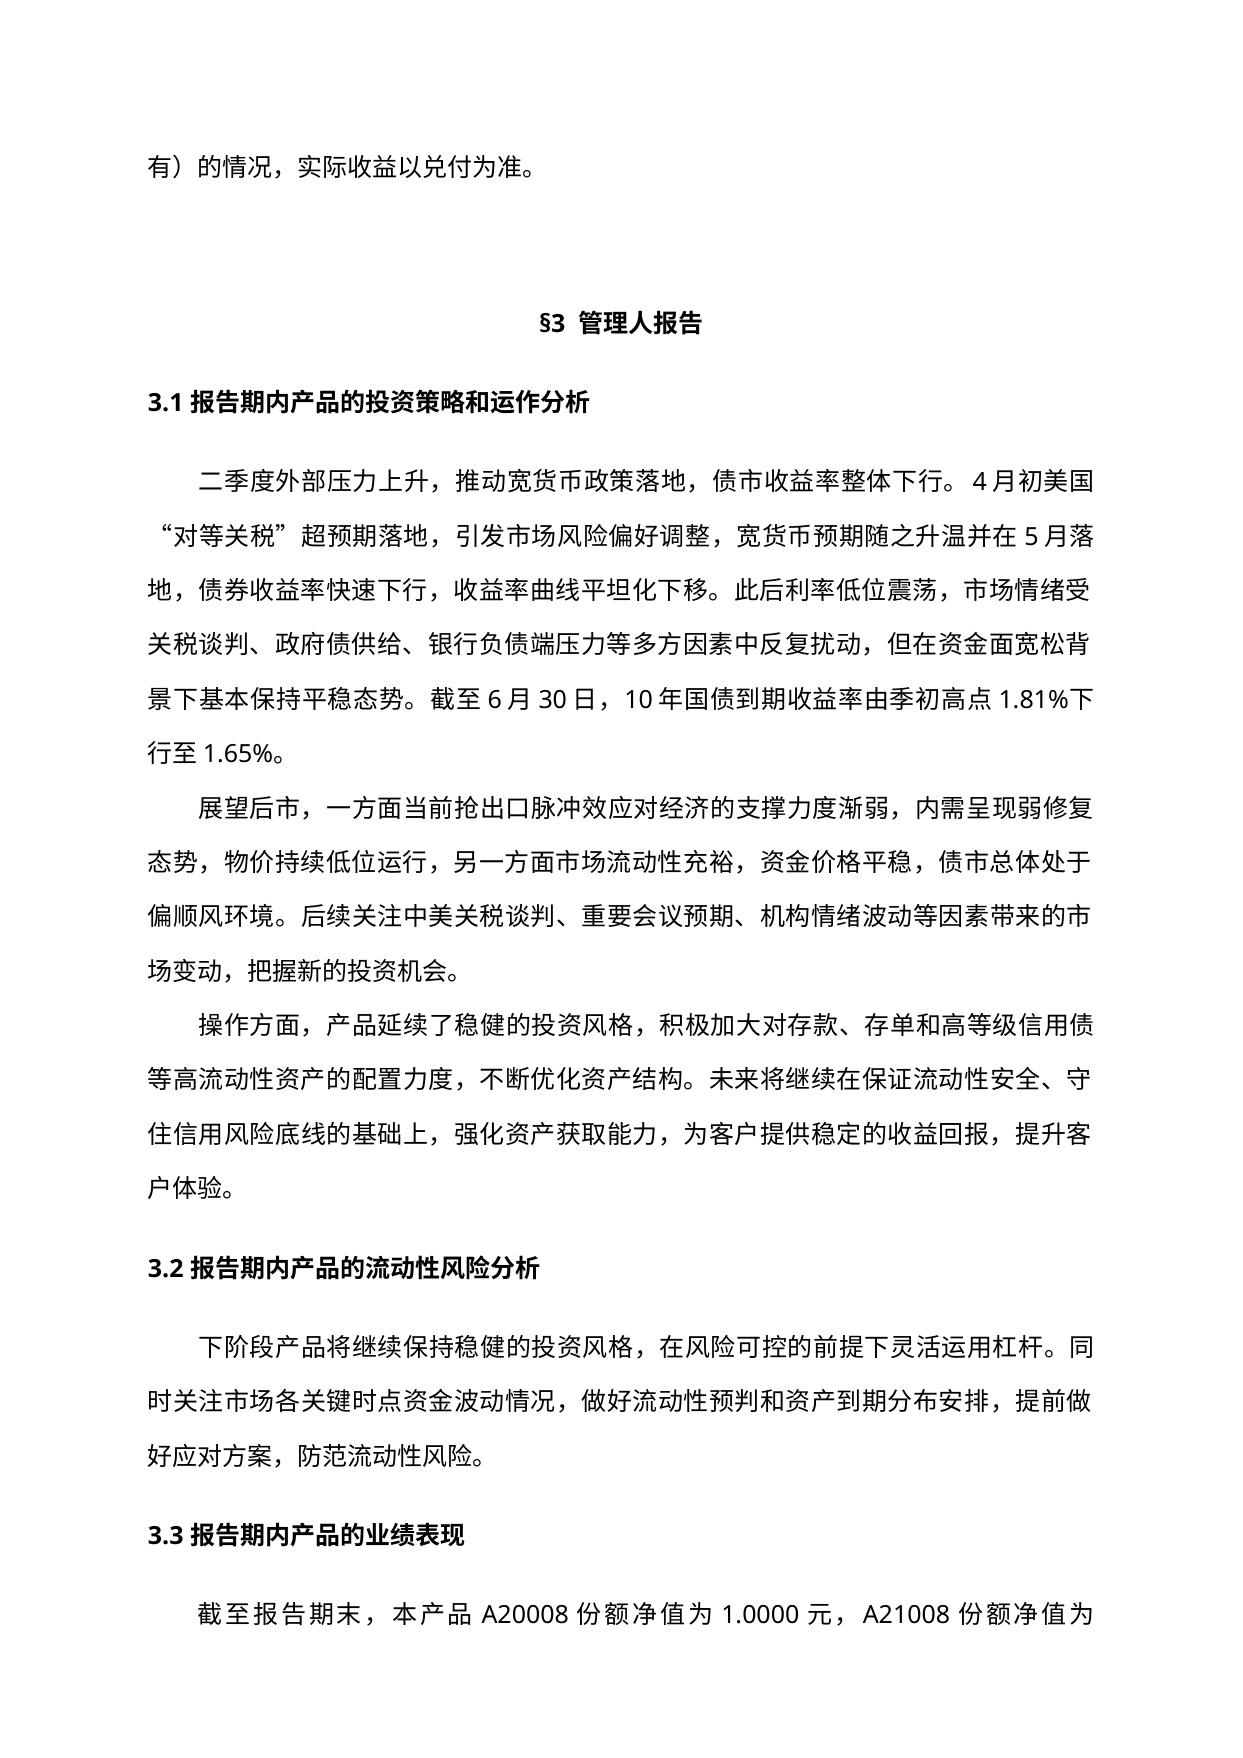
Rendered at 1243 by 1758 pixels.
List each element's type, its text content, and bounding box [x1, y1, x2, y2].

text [148, 148, 1094, 184]
text 3.1 报告期内产品的投资策略和运作分析 [148, 382, 1094, 419]
text 下阶段产品将继续保持稳健的投资风格，在风险可控的前提下灵活运用杠杆。同时关注市场各关键时点资金波动情况，做好流动性预判和资产到期分布安排，提前做好应对方案，防范流动性风险。 [148, 1327, 1094, 1472]
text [148, 1595, 1094, 1631]
text §3 管理人报告 [148, 303, 1094, 339]
text 3.2 报告期内产品的流动性风险分析 [148, 1248, 1094, 1284]
text 3.3 报告期内产品的业绩表现 [148, 1516, 1094, 1552]
text 二季度外部压力上升，推动宽货币政策落地，债市收益率整体下行。4月初美国“对等关税”超预期落地，引发市场风险偏好调整，宽货币预期随之升温并在5月落地，债券收益率快速下行，收益率曲线平坦化下移。此后利率低位震荡，市场情绪受关税谈判、政府债供给、银行负债端压力等多方因素中反复扰动，但在资金面宽松背景下基本保持平稳态势。截至6月30日，10年国债到期收益率由季初高点1.81%下行至1.65%。 展望后市，一方面当前抢出口脉冲效应对经济的支撑力度渐弱，内需呈现弱修复态势，物价持续低位运行，另一方面市场流动性充裕，资金价格平稳，债市总体处于偏顺风环境。后续关注中美关税谈判、重要会议预期、机构情绪波动等因素带来的市场变动，把握新的投资机会。 操作方面，产品延续了稳健的投资风格，积极加大对存款、存单和高等级信用债等高流动性资产的配置力度，不断优化资产结构。未来将继续在保证流动性安全、守住信用风险底线的基础上，强化资产获取能力，为客户提供稳定的收益回报，提升客户体验。 [148, 462, 1094, 1205]
